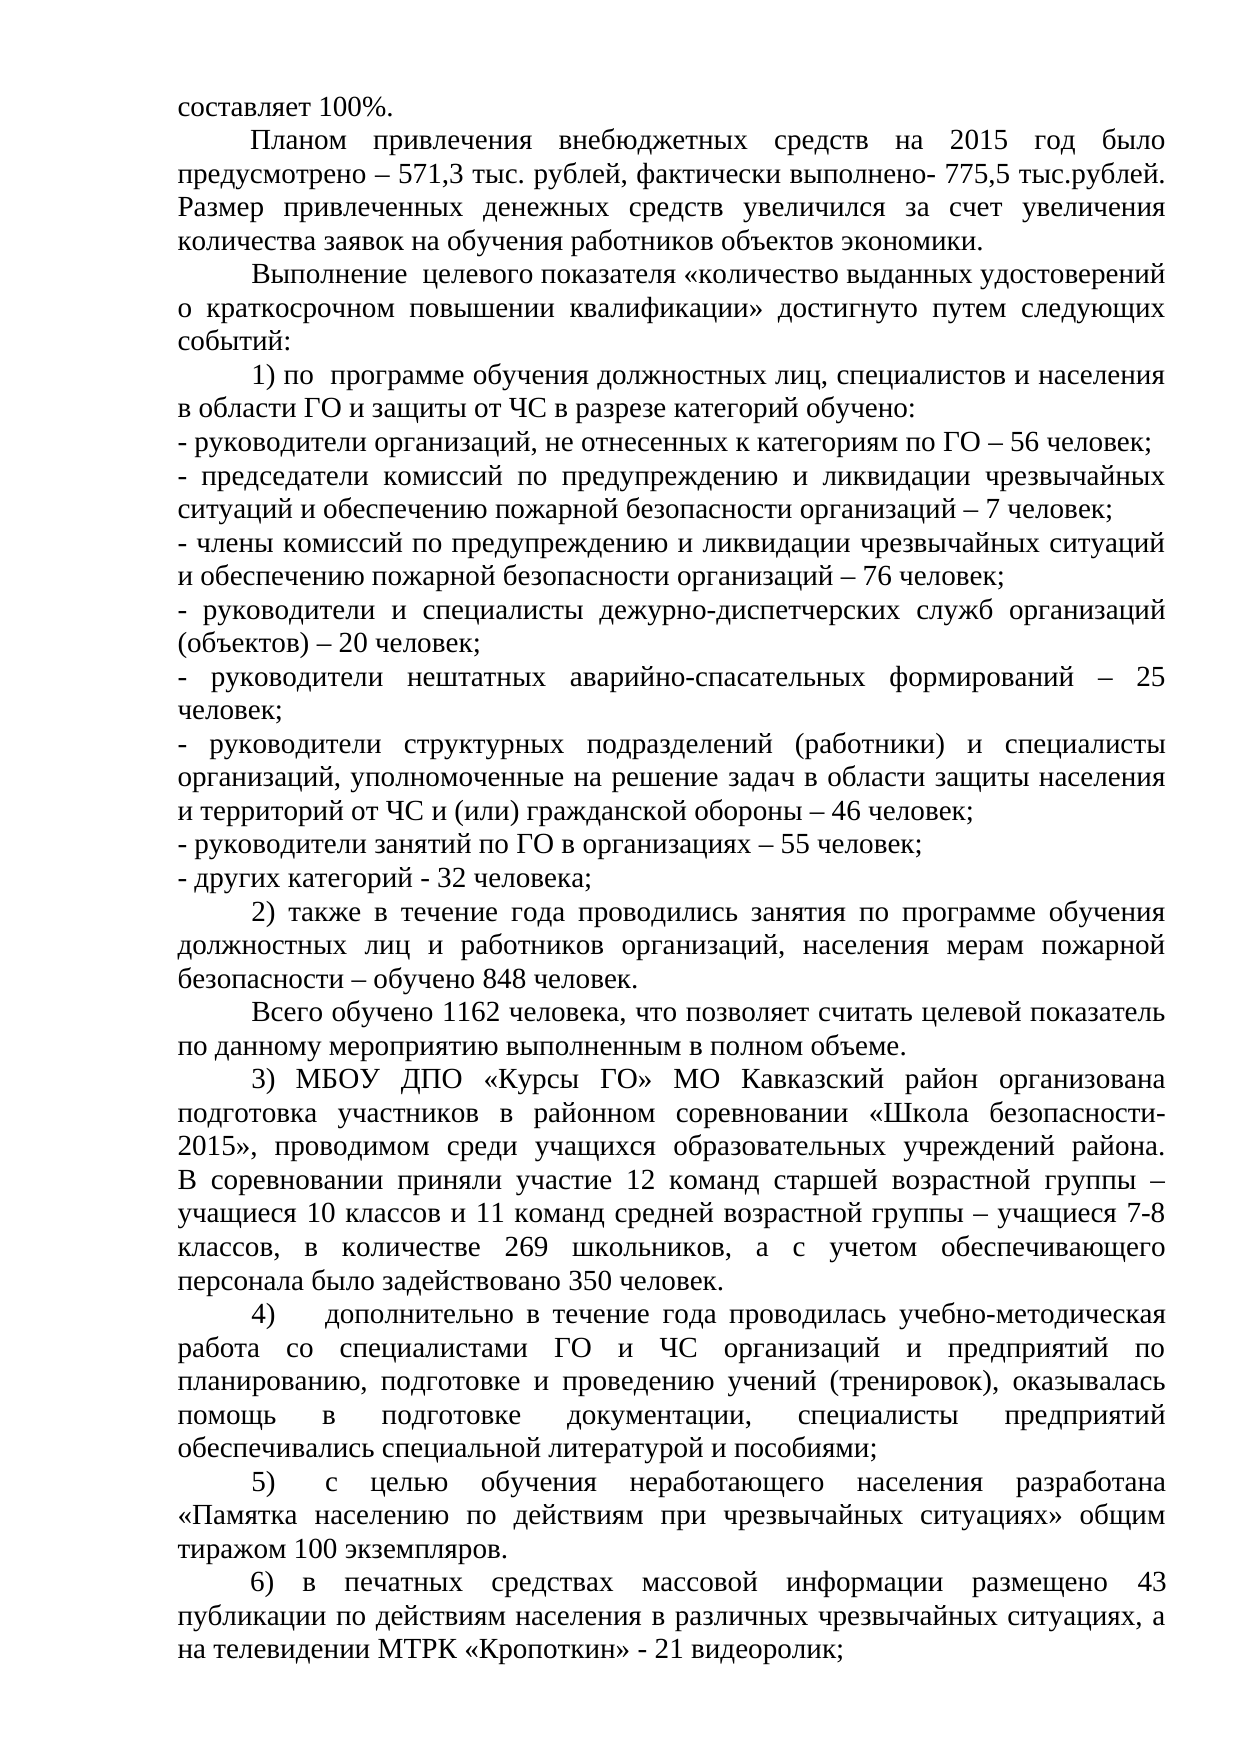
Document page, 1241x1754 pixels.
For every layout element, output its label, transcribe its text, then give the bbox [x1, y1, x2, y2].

text - члены комиссий по предупреждению и ликвидации чрезвычайных ситуаций и обеспечению пожарной безопасности организаций – 76 человек; [177, 525, 1166, 592]
text - руководители организаций, не отнесенных к категориям по ГО – 56 человек; [177, 424, 1166, 458]
text - других категорий - 32 человека; [177, 860, 1166, 894]
list с целью обучения неработающего населения разработана «Памятка населению по действиям при чрезвычайных ситуациях» общим тиражом 100 экземпляров. [177, 1464, 1166, 1564]
text - руководители нештатных аварийно-спасательных формирований – 25 человек; [177, 659, 1166, 726]
text Выполнение целевого показателя «количество выданных удостоверений о краткосрочном повышении квалификации» достигнуто путем следующих событий: [177, 256, 1166, 357]
text - руководители и специалисты дежурно-диспетчерских служб организаций (объектов) – 20 человек; [177, 592, 1166, 659]
text 1) по программе обучения должностных лиц, специалистов и населения в области ГО и защиты от ЧС в разрезе категорий обучено: [177, 357, 1166, 424]
list МБОУ ДПО «Курсы ГО» МО Кавказский район организована подготовка участников в районном соревновании «Школа безопасности-2015», проводимом среди учащихся образовательных учреждений района. В соревновании приняли участие 12 команд старшей возрастной группы – учащиеся 10 классов и 11 команд средней возрастной группы – учащиеся 7-8 классов, в количестве 269 школьников, а с учетом обеспечивающего персонала было задействовано 350 человек. [177, 1061, 1166, 1296]
text - руководители занятий по ГО в организациях – 55 человек; [177, 827, 1166, 860]
list дополнительно в течение года проводилась учебно-методическая работа со специалистами ГО и ЧС организаций и предприятий по планированию, подготовке и проведению учений (тренировок), оказывалась помощь в подготовке документации, специалисты предприятий обеспечивались специальной литературой и пособиями; [177, 1296, 1166, 1464]
text 6) в печатных средствах массовой информации размещено 43 публикации по действиям населения в различных чрезвычайных ситуациях, а на телевидении МТРК «Кропоткин» - 21 видеоролик; [177, 1564, 1166, 1665]
text Всего обучено 1162 человека, что позволяет считать целевой показатель по данному мероприятию выполненным в полном объеме. [177, 994, 1166, 1061]
text Планом привлечения внебюджетных средств на 2015 год было предусмотрено – 571,3 тыс. рублей, фактически выполнено- 775,5 тыс.рублей. Размер привлеченных денежных средств увеличился за счет увеличения количества заявок на обучения работников объектов экономики. [177, 122, 1166, 256]
text - руководители структурных подразделений (работники) и специалисты организаций, уполномоченные на решение задач в области защиты населения и территорий от ЧС и (или) гражданской обороны – 46 человек; [177, 726, 1166, 827]
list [177, 89, 1166, 122]
text - председатели комиссий по предупреждению и ликвидации чрезвычайных ситуаций и обеспечению пожарной безопасности организаций – 7 человек; [177, 458, 1166, 525]
text 2) также в течение года проводились занятия по программе обучения должностных лиц и работников организаций, населения мерам пожарной безопасности – обучено 848 человек. [177, 894, 1166, 994]
